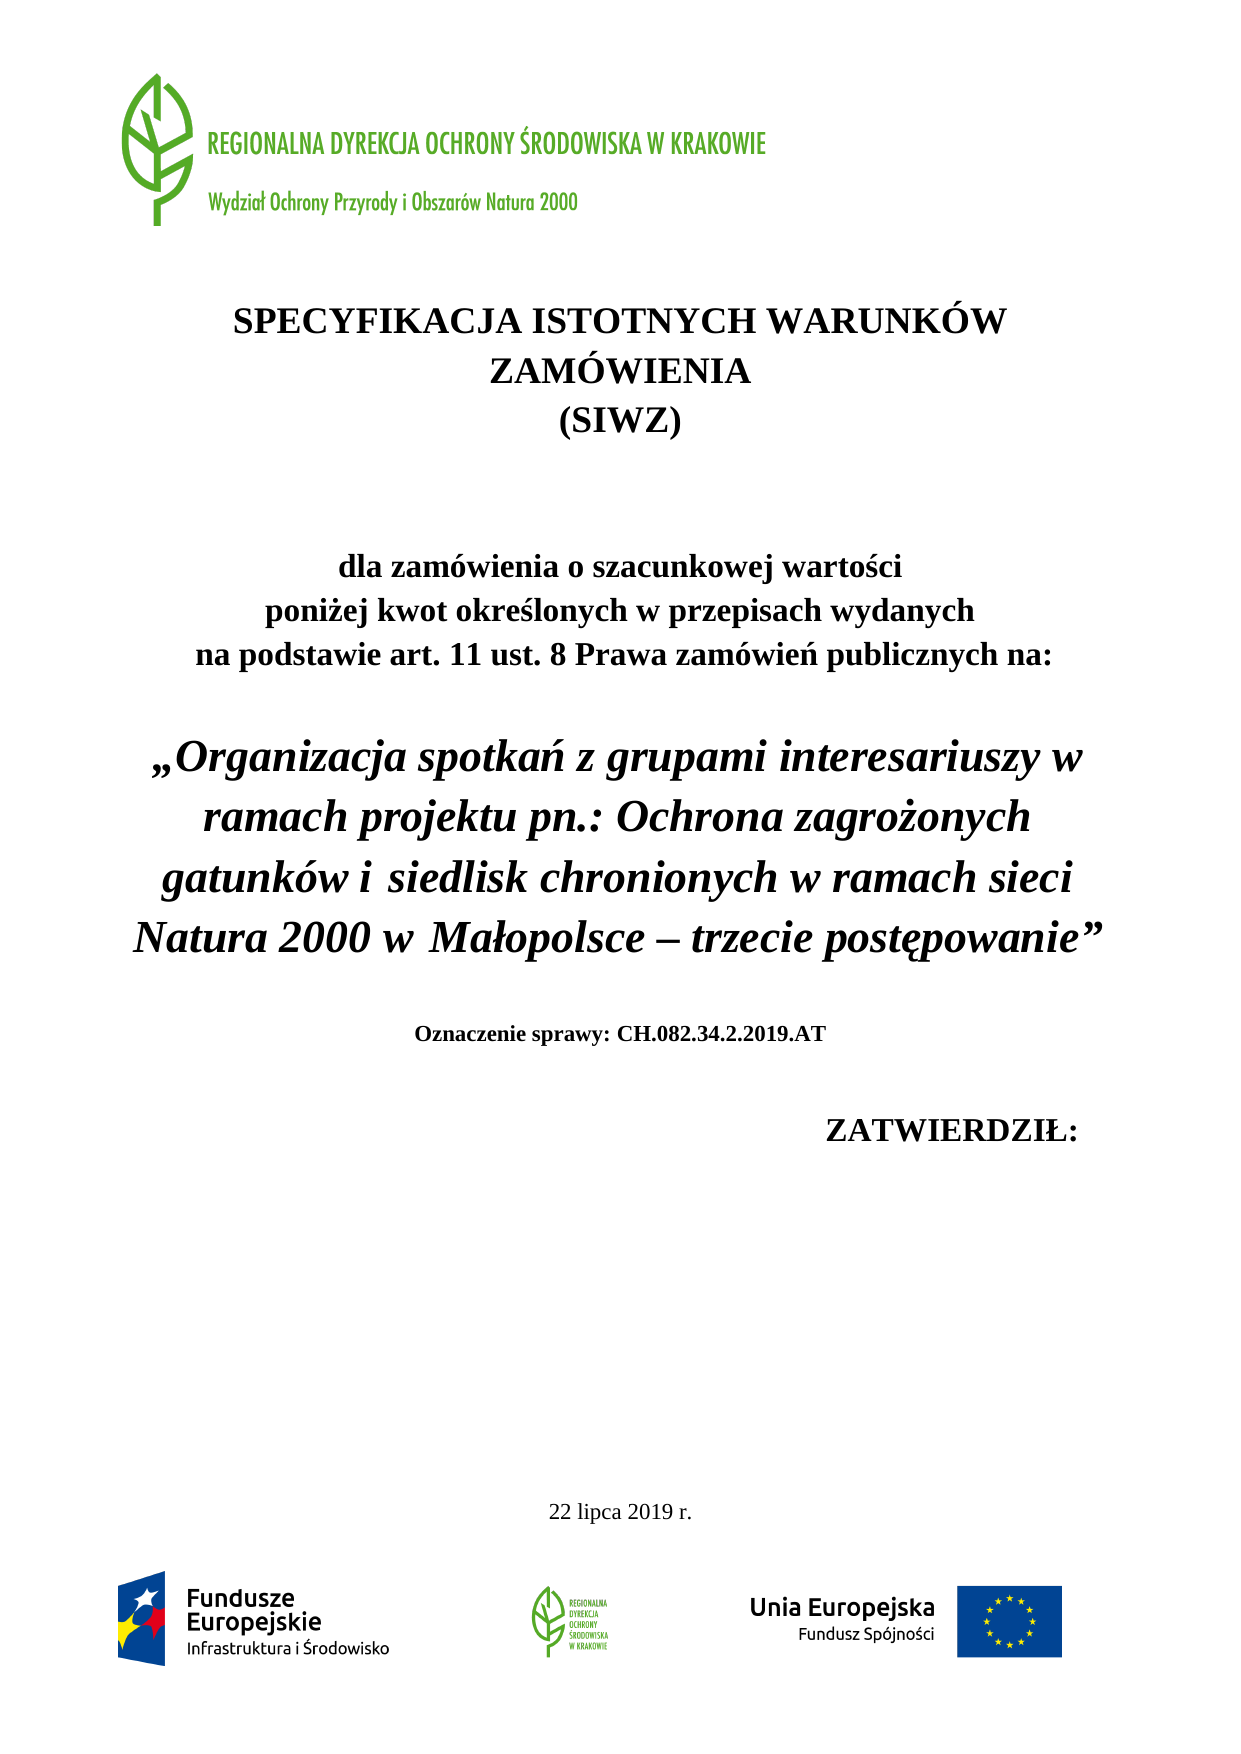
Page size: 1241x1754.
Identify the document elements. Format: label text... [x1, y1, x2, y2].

text (SIWZ) [118, 398, 1122, 441]
text ZATWIERDZIŁ: [782, 1111, 1122, 1149]
text poniżej kwot określonych w przepisach wydanych [118, 591, 1122, 629]
text dla zamówienia o szacunkowej wartości [118, 547, 1122, 585]
text na podstawie art. 11 ust. 8 Prawa zamówień publicznych na: [118, 635, 1122, 673]
picture [118, 73, 945, 227]
text „Organizacja spotkań z grupami interesariuszy w ramach projektu pn.: Ochrona zagrożonych gatunków i siedlisk chronionych w ramach sieci Natura 2000 w Małopolsce – trzecie postępowanie” [118, 728, 1122, 963]
text SPECYFIKACJA ISTOTNYCH WARUNKÓW ZAMÓWIENIA [118, 299, 1122, 391]
picture [118, 1571, 1062, 1666]
text Oznaczenie sprawy: CH.082.34.2.2019.AT [118, 1020, 1122, 1046]
text 22 lipca 2019 r. [118, 1498, 1122, 1525]
